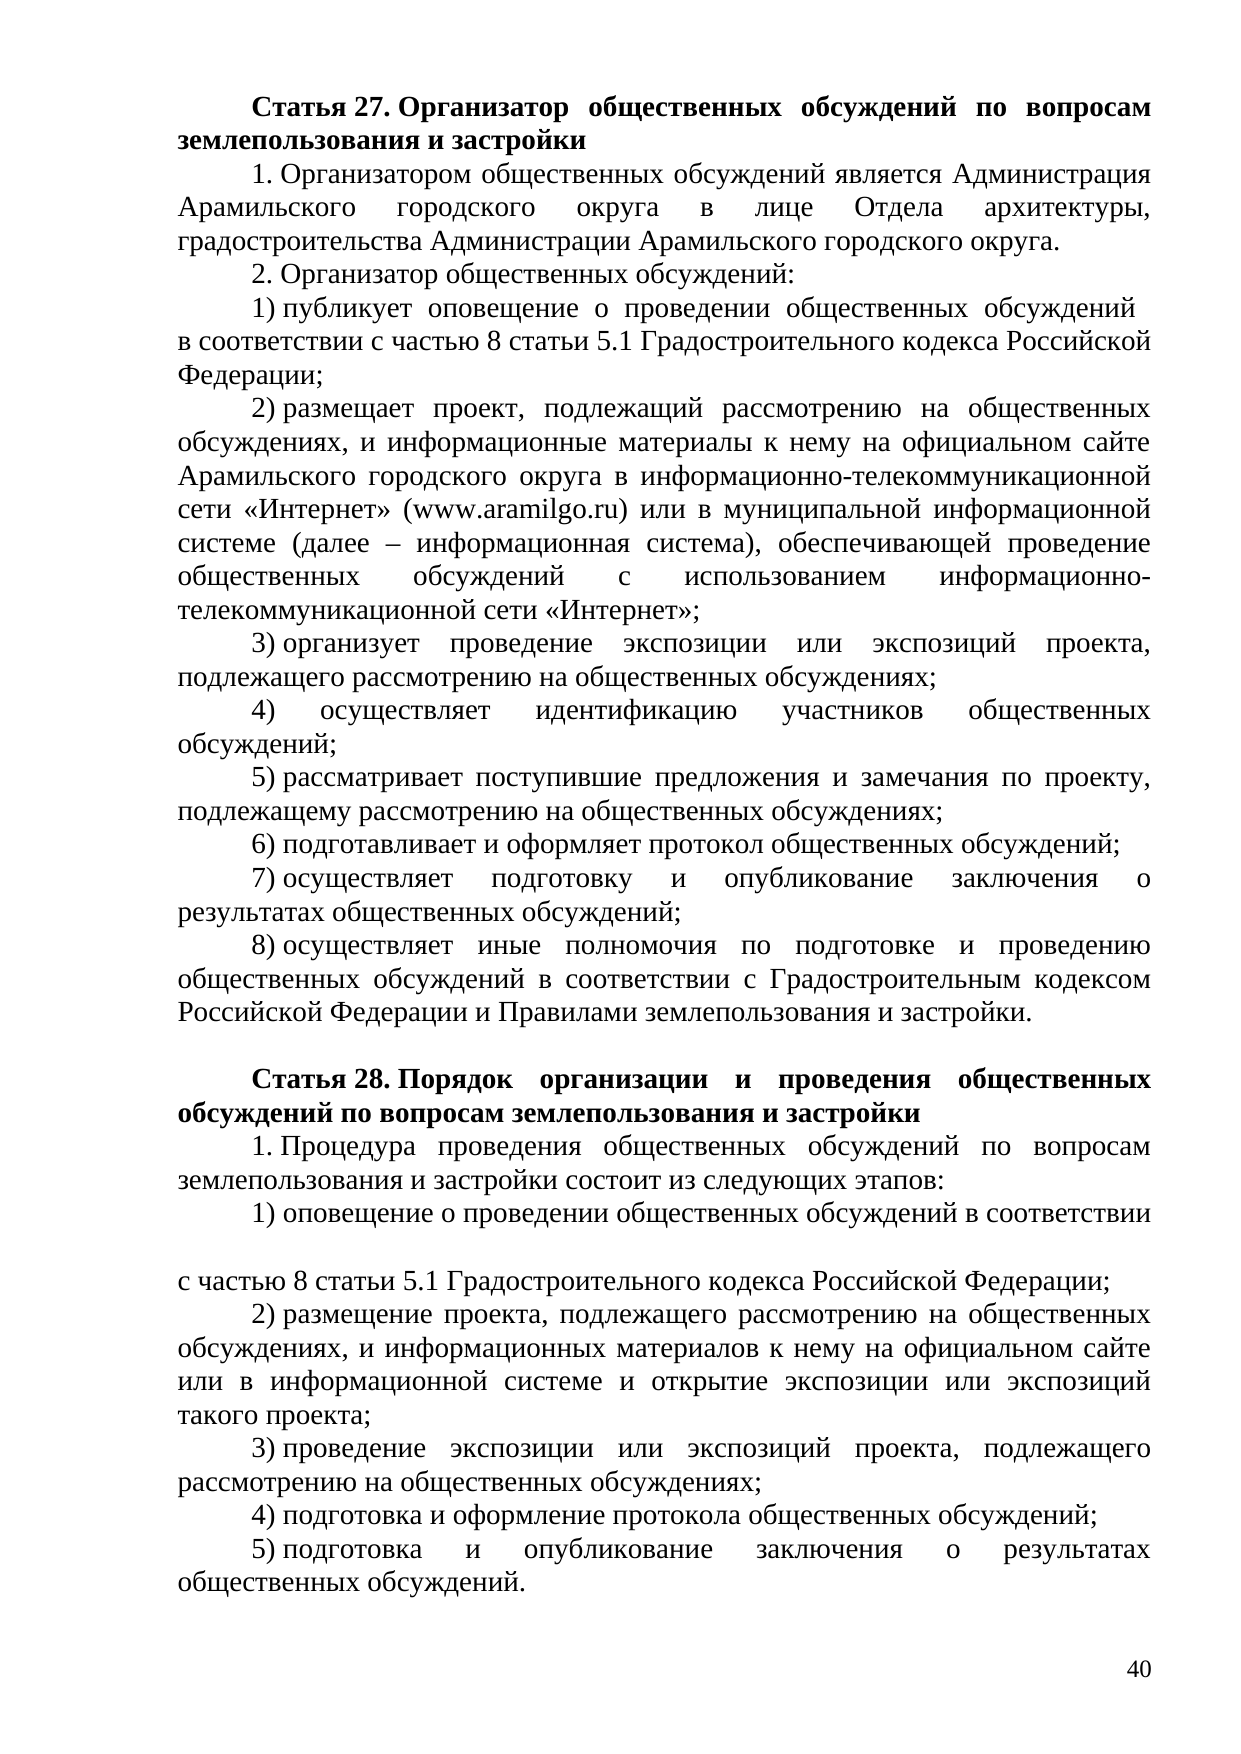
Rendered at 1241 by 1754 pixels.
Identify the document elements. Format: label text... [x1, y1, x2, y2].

text 1) публикует оповещение о проведении общественных обсуждений в соответствии с частью 8 статьи 5.1 Градостроительного кодекса Российской Федерации; [177, 290, 1152, 391]
subtitle Статья 27. Организатор общественных обсуждений по вопросам землепользования и застройки [177, 89, 1152, 156]
text 1. Процедура проведения общественных обсуждений по вопросам землепользования и застройки состоит из следующих этапов: [177, 1128, 1152, 1196]
text 5) подготовка и опубликование заключения о результатах общественных обсуждений. [177, 1531, 1152, 1598]
text 2) размещает проект, подлежащий рассмотрению на общественных обсуждениях, и информационные материалы к нему на официальном сайте Арамильского городского округа в информационно-телекоммуникационной сети «Интернет» (www.aramilgo.ru) или в муниципальной информационной системе (далее – информационная система), обеспечивающей проведение общественных обсуждений с использованием информационно-телекоммуникационной сети «Интернет»; [177, 391, 1152, 625]
text 3) организует проведение экспозиции или экспозиций проекта, подлежащего рассмотрению на общественных обсуждениях; [177, 625, 1152, 692]
text 8) осуществляет иные полномочия по подготовке и проведению общественных обсуждений в соответствии с Градостроительным кодексом Российской Федерации и Правилами землепользования и застройки. [177, 927, 1152, 1028]
text 2. Организатор общественных обсуждений: [177, 256, 1152, 290]
text 4) подготовка и оформление протокола общественных обсуждений; [177, 1497, 1152, 1531]
text 6) подготавливает и оформляет протокол общественных обсуждений; [177, 827, 1152, 860]
text 4) осуществляет идентификацию участников общественных обсуждений; [177, 692, 1152, 759]
text 2) размещение проекта, подлежащего рассмотрению на общественных обсуждениях, и информационных материалов к нему на официальном сайте или в информационной системе и открытие экспозиции или экспозиций такого проекта; [177, 1296, 1152, 1430]
text 7) осуществляет подготовку и опубликование заключения о результатах общественных обсуждений; [177, 860, 1152, 927]
text 1) оповещение о проведении общественных обсуждений в соответствии с частью 8 статьи 5.1 Градостроительного кодекса Российской Федерации; [177, 1196, 1152, 1296]
subtitle Статья 28. Порядок организации и проведения общественных обсуждений по вопросам землепользования и застройки [177, 1061, 1152, 1128]
text 3) проведение экспозиции или экспозиций проекта, подлежащего рассмотрению на общественных обсуждениях; [177, 1430, 1152, 1497]
text 1. Организатором общественных обсуждений является Администрация Арамильского городского округа в лице Отдела архитектуры, градостроительства Администрации Арамильского городского округа. [177, 156, 1152, 256]
text 5) рассматривает поступившие предложения и замечания по проекту, подлежащему рассмотрению на общественных обсуждениях; [177, 759, 1152, 827]
